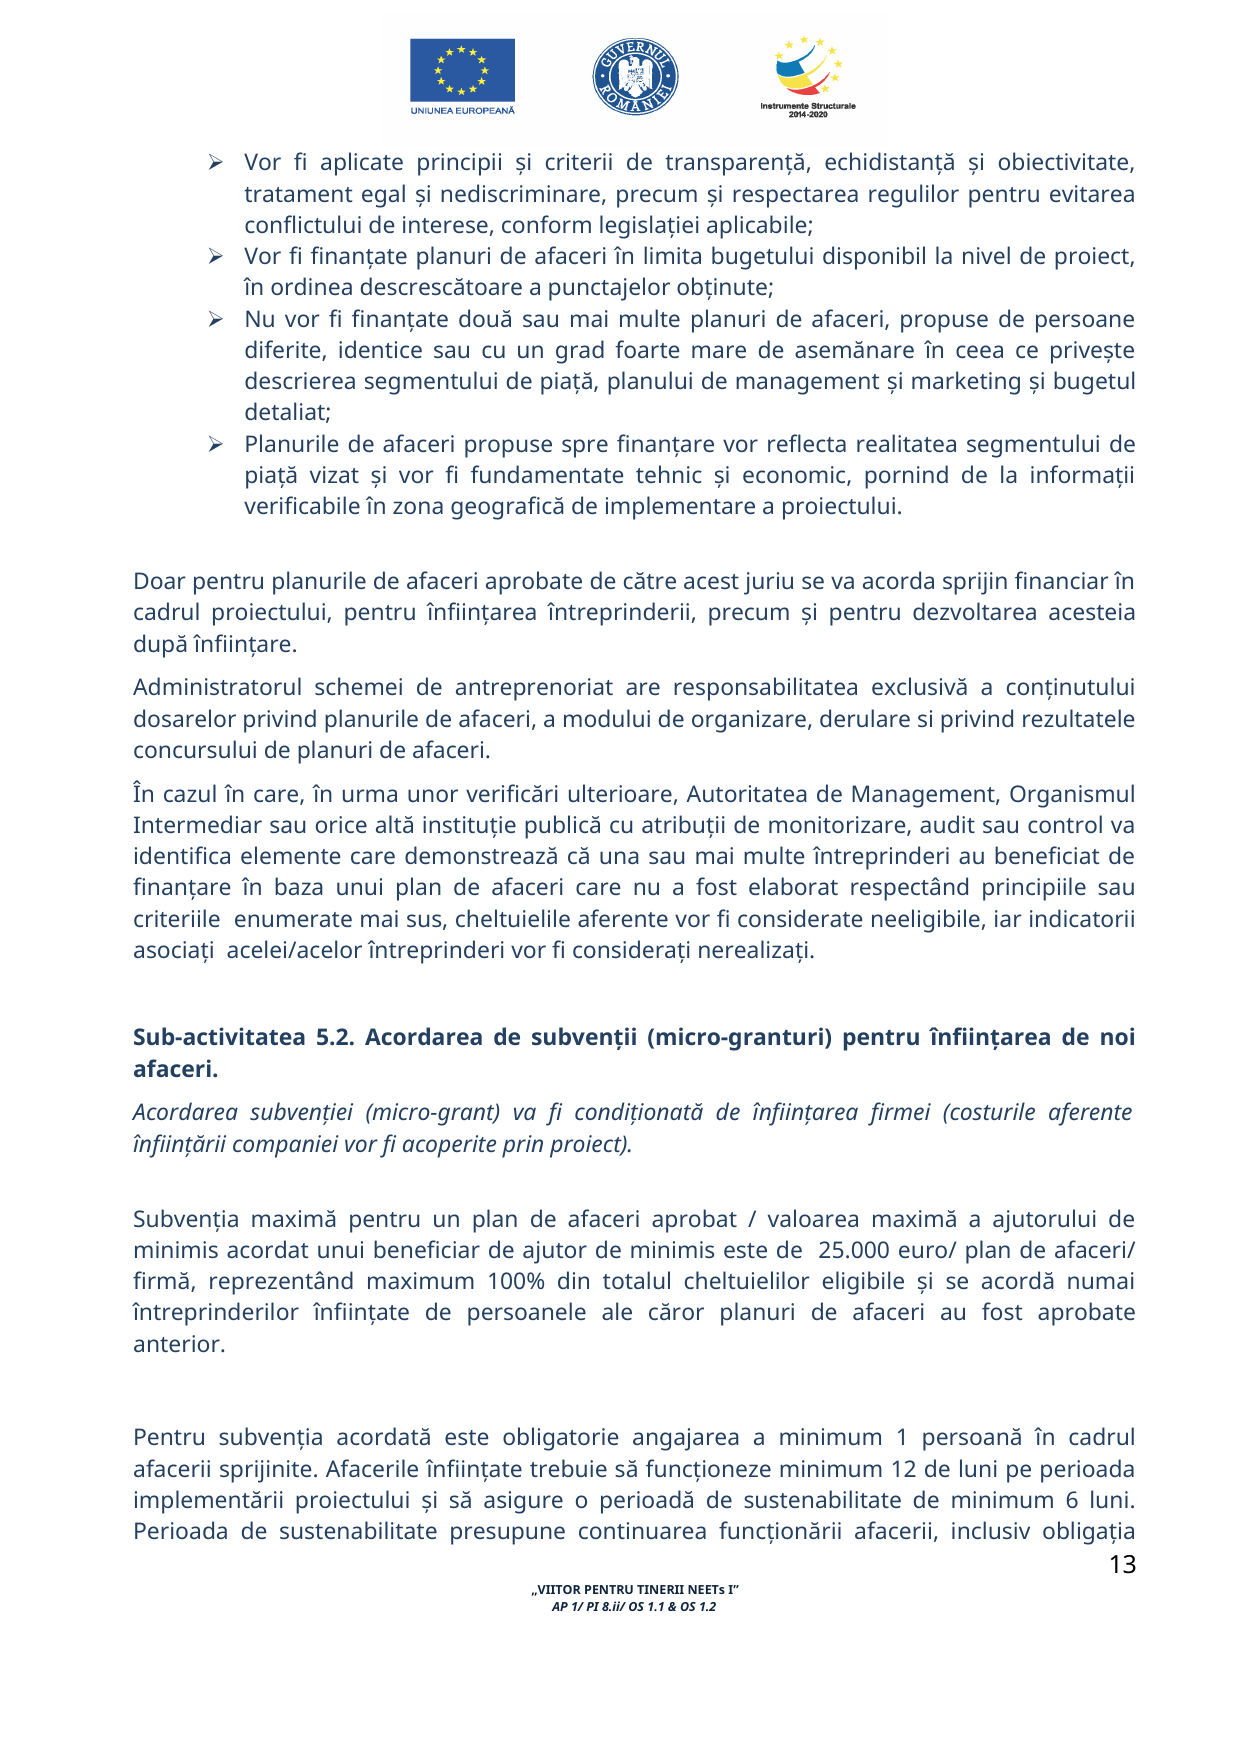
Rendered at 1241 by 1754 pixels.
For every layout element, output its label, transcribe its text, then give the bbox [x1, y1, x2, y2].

text Doar pentru planurile de afaceri aprobate de către acest juriu se va acorda sprijin financiar în cadrul proiectului, pentru înființarea întreprinderii, precum și pentru dezvoltarea acesteia după înființare. [133, 565, 1137, 659]
list Planurile de afaceri propuse spre finanțare vor reflecta realitatea segmentului de piață vizat și vor fi fundamentate tehnic și economic, pornind de la informații verificabile în zona geografică de implementare a proiectului. [207, 428, 1137, 521]
list Vor fi aplicate principii și criterii de transparență, echidistanță și obiectivitate, tratament egal și nediscriminare, precum și respectarea regulilor pentru evitarea conflictului de interese, conform legislației aplicabile; [207, 146, 1137, 240]
text Acordarea subvenției (micro-grant) va fi condiționată de înființarea firmei (costurile aferente înființării companiei vor fi acoperite prin proiect). [133, 1096, 1137, 1159]
text Sub-activitatea 5.2. Acordarea de subvenții (micro-granturi) pentru înființarea de noi afaceri. [133, 1021, 1137, 1084]
picture [380, 14, 890, 147]
text În cazul în care, în urma unor verificări ulterioare, Autoritatea de Management, Organismul Intermediar sau orice altă instituție publică cu atribuții de monitorizare, audit sau control va identifica elemente care demonstrează că una sau mai multe întreprinderi au beneficiat de finanțare în baza unui plan de afaceri care nu a fost elaborat respectând principiile sau criteriile enumerate mai sus, cheltuielile aferente vor fi considerate neeligibile, iar indicatorii asociați acelei/acelor întreprinderi vor fi considerați nerealizați. [133, 778, 1137, 965]
text Subvenția maximă pentru un plan de afaceri aprobat / valoarea maximă a ajutorului de minimis acordat unui beneficiar de ajutor de minimis este de 25.000 euro/ plan de afaceri/ firmă, reprezentând maximum 100% din totalul cheltuielilor eligibile și se acordă numai întreprinderilor înființate de persoanele ale căror planuri de afaceri au fost aprobate anterior. [133, 1203, 1137, 1359]
list Vor fi finanțate planuri de afaceri în limita bugetului disponibil la nivel de proiect, în ordinea descrescătoare a punctajelor obținute; [207, 240, 1137, 303]
text Administratorul schemei de antreprenoriat are responsabilitatea exclusivă a conținutului dosarelor privind planurile de afaceri, a modului de organizare, derulare si privind rezultatele concursului de planuri de afaceri. [133, 671, 1137, 765]
list Nu vor fi finanțate două sau mai multe planuri de afaceri, propuse de persoane diferite, identice sau cu un grad foarte mare de asemănare în ceea ce privește descrierea segmentului de piață, planului de management și marketing și bugetul detaliat; [207, 303, 1137, 428]
